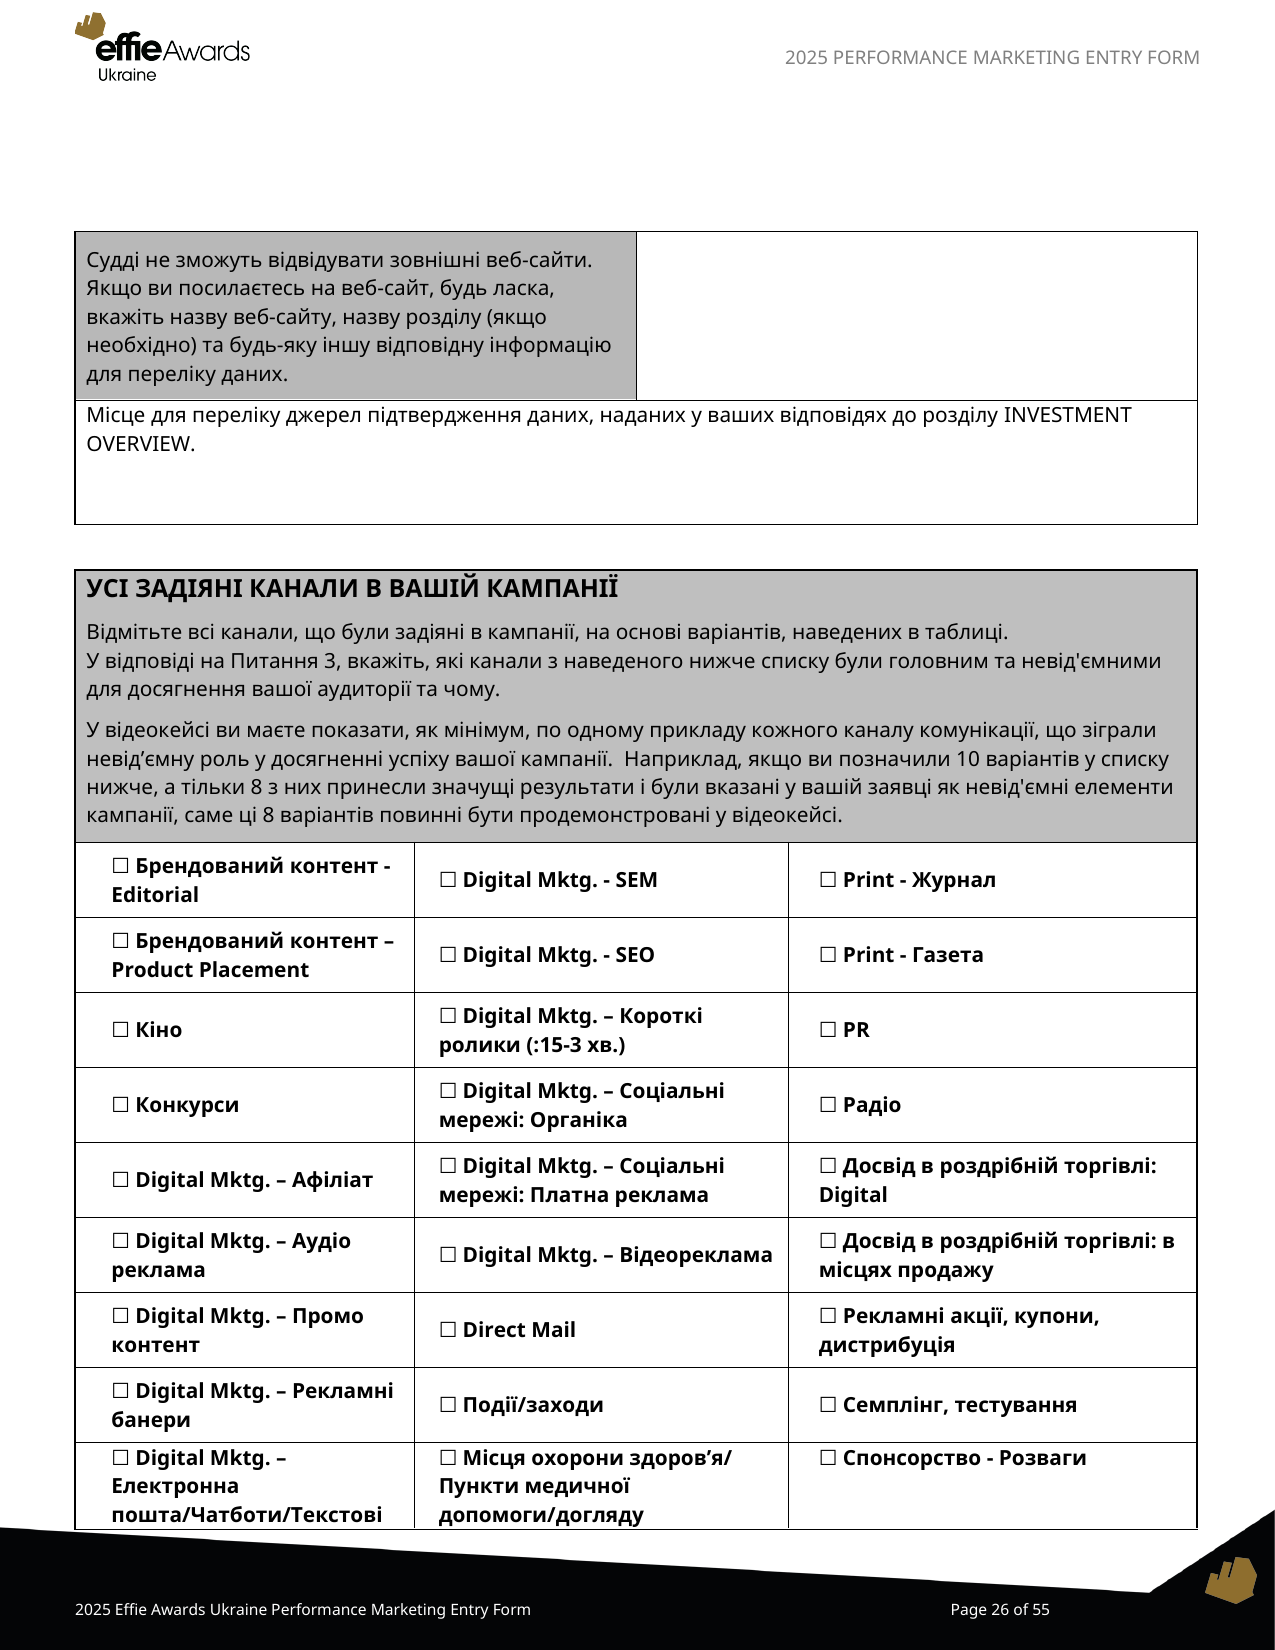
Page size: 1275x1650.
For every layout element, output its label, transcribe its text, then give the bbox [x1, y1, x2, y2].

table_cell Digital Mktg. – Соціальні мережі: Органіка [415, 1068, 788, 1142]
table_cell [789, 1443, 1196, 1528]
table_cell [76, 232, 636, 399]
table_cell Digital Mktg. – Соціальні мережі: Платна реклама [415, 1143, 788, 1217]
table_cell Брендований контент – Product Placement [76, 918, 414, 992]
table_cell Direct Mail [415, 1293, 788, 1367]
table_cell Digital Mktg. – Рекламні банери [76, 1368, 414, 1442]
table_cell Радіо [789, 1068, 1196, 1142]
table_cell Події/заходи [415, 1368, 788, 1442]
table_cell Семплінг, тестування [789, 1368, 1196, 1442]
table_cell Digital Mktg. – Афіліат [76, 1143, 414, 1217]
table_cell Брендований контент - Editorial [76, 843, 414, 917]
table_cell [637, 232, 1197, 399]
table_cell Digital Mktg. - SEM [415, 843, 788, 917]
picture [75, 12, 250, 81]
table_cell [76, 1443, 414, 1528]
table_cell Досвід в роздрібній торгівлі: в місцях продажу [789, 1218, 1196, 1292]
table_cell Digital Mktg. – Аудіо реклама [76, 1218, 414, 1292]
table_cell Рекламні акції, купони, дистрибуція [789, 1293, 1196, 1367]
table_cell Digital Mktg. – Відеореклама [415, 1218, 788, 1292]
table_cell Print - Журнал [789, 843, 1196, 917]
table_cell Досвід в роздрібній торгівлі: Digital [789, 1143, 1196, 1217]
table_cell Конкурси [76, 1068, 414, 1142]
table_header УСІ ЗАДІЯНІ КАНАЛИ В ВАШІЙ КАМПАНІЇ Відмітьте всі канали, що були задіяні в кампанії, на основі варіантів, наведених в таблиці. У відповіді на Питання 3, вкажіть, які канали з наведеного нижче списку були головним та невід'ємними для досягнення вашої аудиторії та чому. У відеокейсі ви маєте показати, як мінімум, по одному прикладу кожного каналу комунікації, що зіграли невід’ємну роль у досягненні успіху вашої кампанії. Наприклад, якщо ви позначили 10 варіантів у списку нижче, а тільки 8 з них принесли значущі результати і були вказані у вашій заявці як невід'ємні елементи кампанії, саме ці 8 варіантів повинні бути продемонстровані у відеокейсі. [76, 571, 1196, 842]
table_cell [415, 1443, 788, 1528]
table_cell Digital Mktg. - SEO [415, 918, 788, 992]
table_cell Місце для переліку джерел підтвердження даних, наданих у ваших відповідях до розділу INVESTMENT OVERVIEW. [76, 401, 1197, 524]
table_cell PR [789, 993, 1196, 1067]
table_cell Digital Mktg. – Промо контент [76, 1293, 414, 1367]
table_cell Digital Mktg. – Короткі ролики (:15-3 хв.) [415, 993, 788, 1067]
picture [0, 1509, 1275, 1650]
table_cell Кіно [76, 993, 414, 1067]
table_cell Print - Газета [789, 918, 1196, 992]
